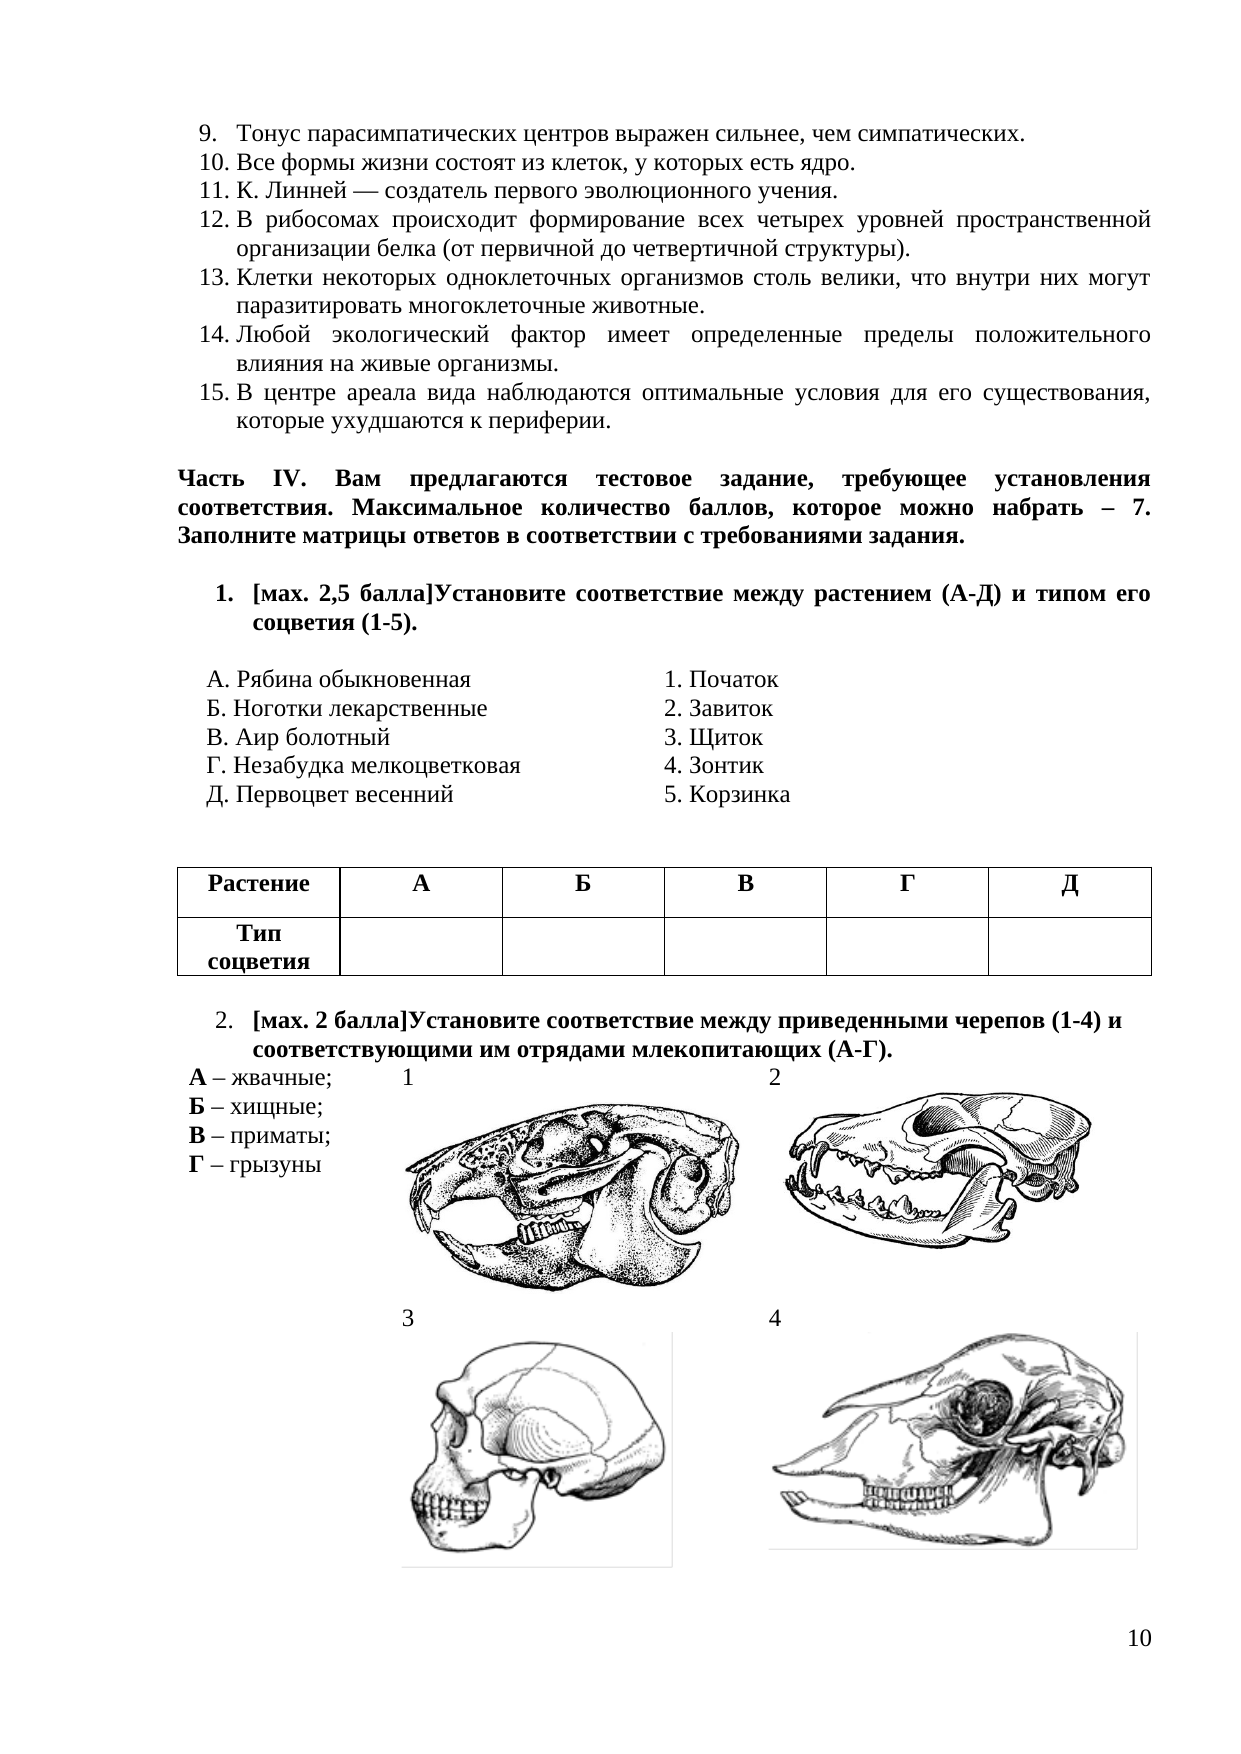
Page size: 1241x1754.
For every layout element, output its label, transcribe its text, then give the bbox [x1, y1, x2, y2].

table_header Г [827, 868, 988, 917]
list В рибосомах происходит формирование всех четырех уровней пространственной организации белка (от первичной до четвертичной структуры). [199, 204, 1152, 262]
table_header 1 [390, 1063, 757, 1303]
table_cell [503, 918, 664, 975]
list [мах. 2 балла]Установите соответствие между приведенными черепов (1-4) и соответствующими им отрядами млекопитающих (А-Г). [215, 1005, 1152, 1062]
list К. Линней — создатель первого эволюционного учения. [199, 176, 1152, 204]
table_header А [341, 868, 502, 917]
table_header Растение [178, 868, 339, 917]
list В центре ареала вида наблюдаются оптимальные условия для его существования, которые ухудшаются к периферии. [199, 377, 1152, 434]
picture [401, 1091, 746, 1304]
table_header 1. Початок 2. Завиток 3. Щиток 4. Зонтик 5. Корзинка [653, 664, 1101, 838]
table_cell [665, 918, 826, 975]
table_cell Тип соцветия [178, 918, 339, 975]
table_cell [827, 918, 988, 975]
list Все формы жизни состоят из клеток, у которых есть ядро. [199, 147, 1152, 176]
picture [768, 1332, 1139, 1551]
list Клетки некоторых одноклеточных организмов столь велики, что внутри них могут паразитировать многоклеточные животные. [199, 262, 1152, 319]
list Тонус парасимпатических центров выражен сильнее, чем симпатических. [199, 118, 1152, 147]
picture [768, 1091, 1097, 1279]
list Любой экологический фактор имеет определенные пределы положительного влияния на живые организмы. [199, 319, 1152, 377]
table_cell [341, 918, 502, 975]
table_cell 3 [390, 1304, 757, 1568]
text Часть IV. Вам предлагаются тестовое задание, требующее установления соответствия. Максимальное количество баллов, которое можно набрать – 7. Заполните матрицы ответов в соответствии с требованиями задания. [177, 463, 1152, 549]
table_header Д [989, 868, 1151, 917]
table_cell [989, 918, 1151, 975]
picture [401, 1332, 674, 1569]
table_cell 4 [757, 1304, 1152, 1568]
table_header А – жвачные; Б – хищные; В – приматы; Г – грызуны [177, 1063, 390, 1568]
list [мах. 2,5 балла]Установите соответствие между растением (А-Д) и типом его соцветия (1-5). [215, 578, 1152, 636]
table_header В [665, 868, 826, 917]
table_header 2 [757, 1063, 1152, 1303]
table_header Б [503, 868, 664, 917]
table_header А. Рябина обыкновенная Б. Ноготки лекарственные В. Аир болотный Г. Незабудка мелкоцветковая Д. Первоцвет весенний [195, 664, 653, 838]
